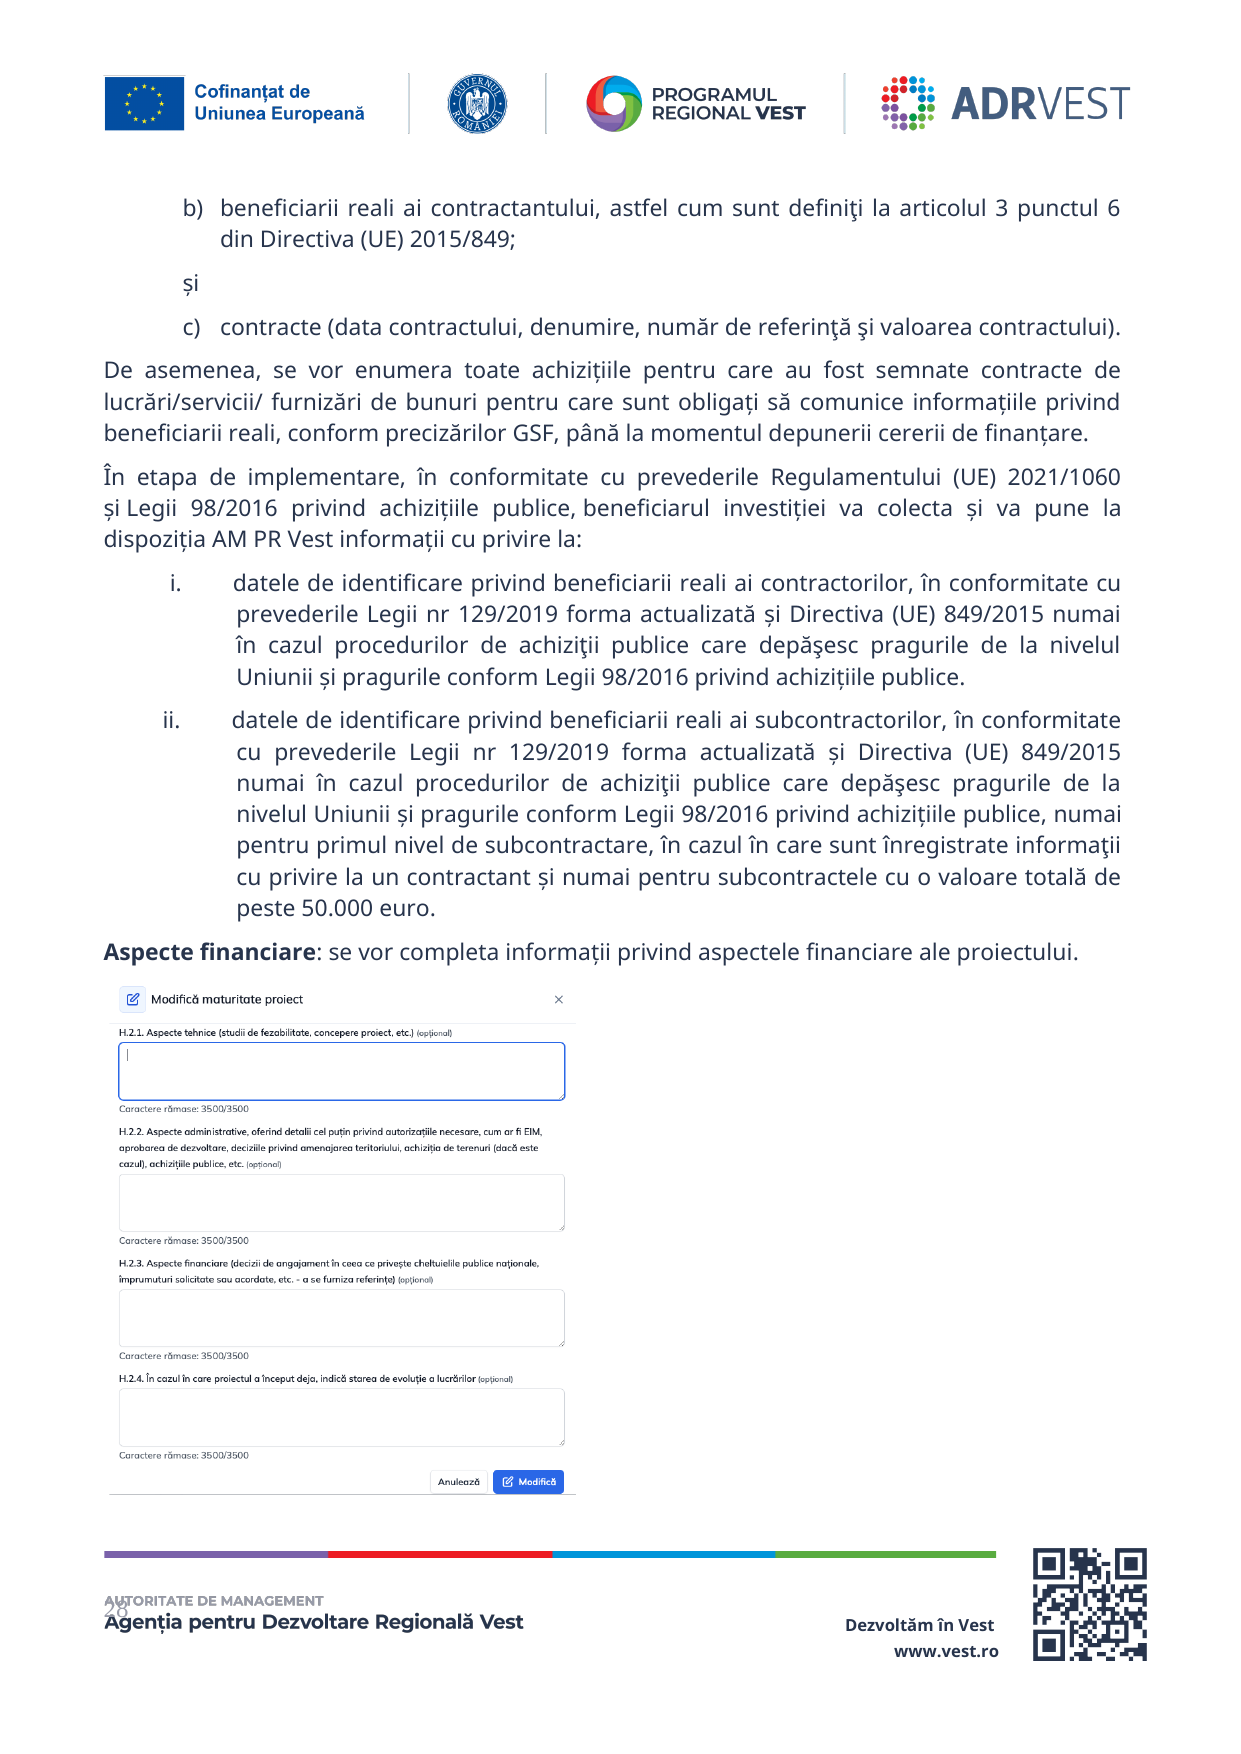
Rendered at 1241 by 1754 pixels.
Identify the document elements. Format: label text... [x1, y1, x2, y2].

text ii. datele de identificare privind beneficiarii reali ai subcontractorilor, în conformitate cu prevederile Legii nr 129/2019 forma actualizată și Directiva (UE) 849/2015 numai în cazul procedurilor de achiziţii publice care depăşesc pragurile de la nivelul Uniunii și pragurile conform Legii 98/2016 privind achizițiile publice, numai pentru primul nivel de subcontractare, în cazul în care sunt înregistrate informaţii cu privire la un contractant și numai pentru subcontractele cu o valoare totală de peste 50.000 euro. [148, 704, 1122, 923]
picture [109, 979, 576, 1495]
text i. datele de identificare privind beneficiarii reali ai contractorilor, în conformitate cu prevederile Legii nr 129/2019 forma actualizată și Directiva (UE) 849/2015 numai în cazul procedurilor de achiziţii publice care depăşesc pragurile de la nivelul Uniunii și pragurile conform Legii 98/2016 privind achizițiile publice. [148, 567, 1122, 692]
list beneficiarii reali ai contractantului, astfel cum sunt definiţi la articolul 3 punctul 6 din Directiva (UE) 2015/849; [182, 192, 1122, 254]
text și [182, 267, 1122, 298]
picture [1025, 1539, 1156, 1670]
picture [103, 73, 1131, 134]
text De asemenea, se vor enumera toate achizițiile pentru care au fost semnate contracte de lucrări/servicii/ furnizări de bunuri pentru care sunt obligați să comunice informațiile privind beneficiarii reali, conform precizărilor GSF, până la momentul depunerii cererii de finanțare. [103, 354, 1122, 448]
text Aspecte financiare: se vor completa informații privind aspectele financiare ale proiectului. [103, 936, 1122, 967]
text În etapa de implementare, în conformitate cu prevederile Regulamentului (UE) 2021/1060 și Legii 98/2016 privind achizițiile publice, beneficiarul investiției va colecta și va pune la dispoziția AM PR Vest informații cu privire la: [103, 461, 1122, 554]
list contracte (data contractului, denumire, număr de referinţă şi valoarea contractului). [182, 311, 1122, 342]
